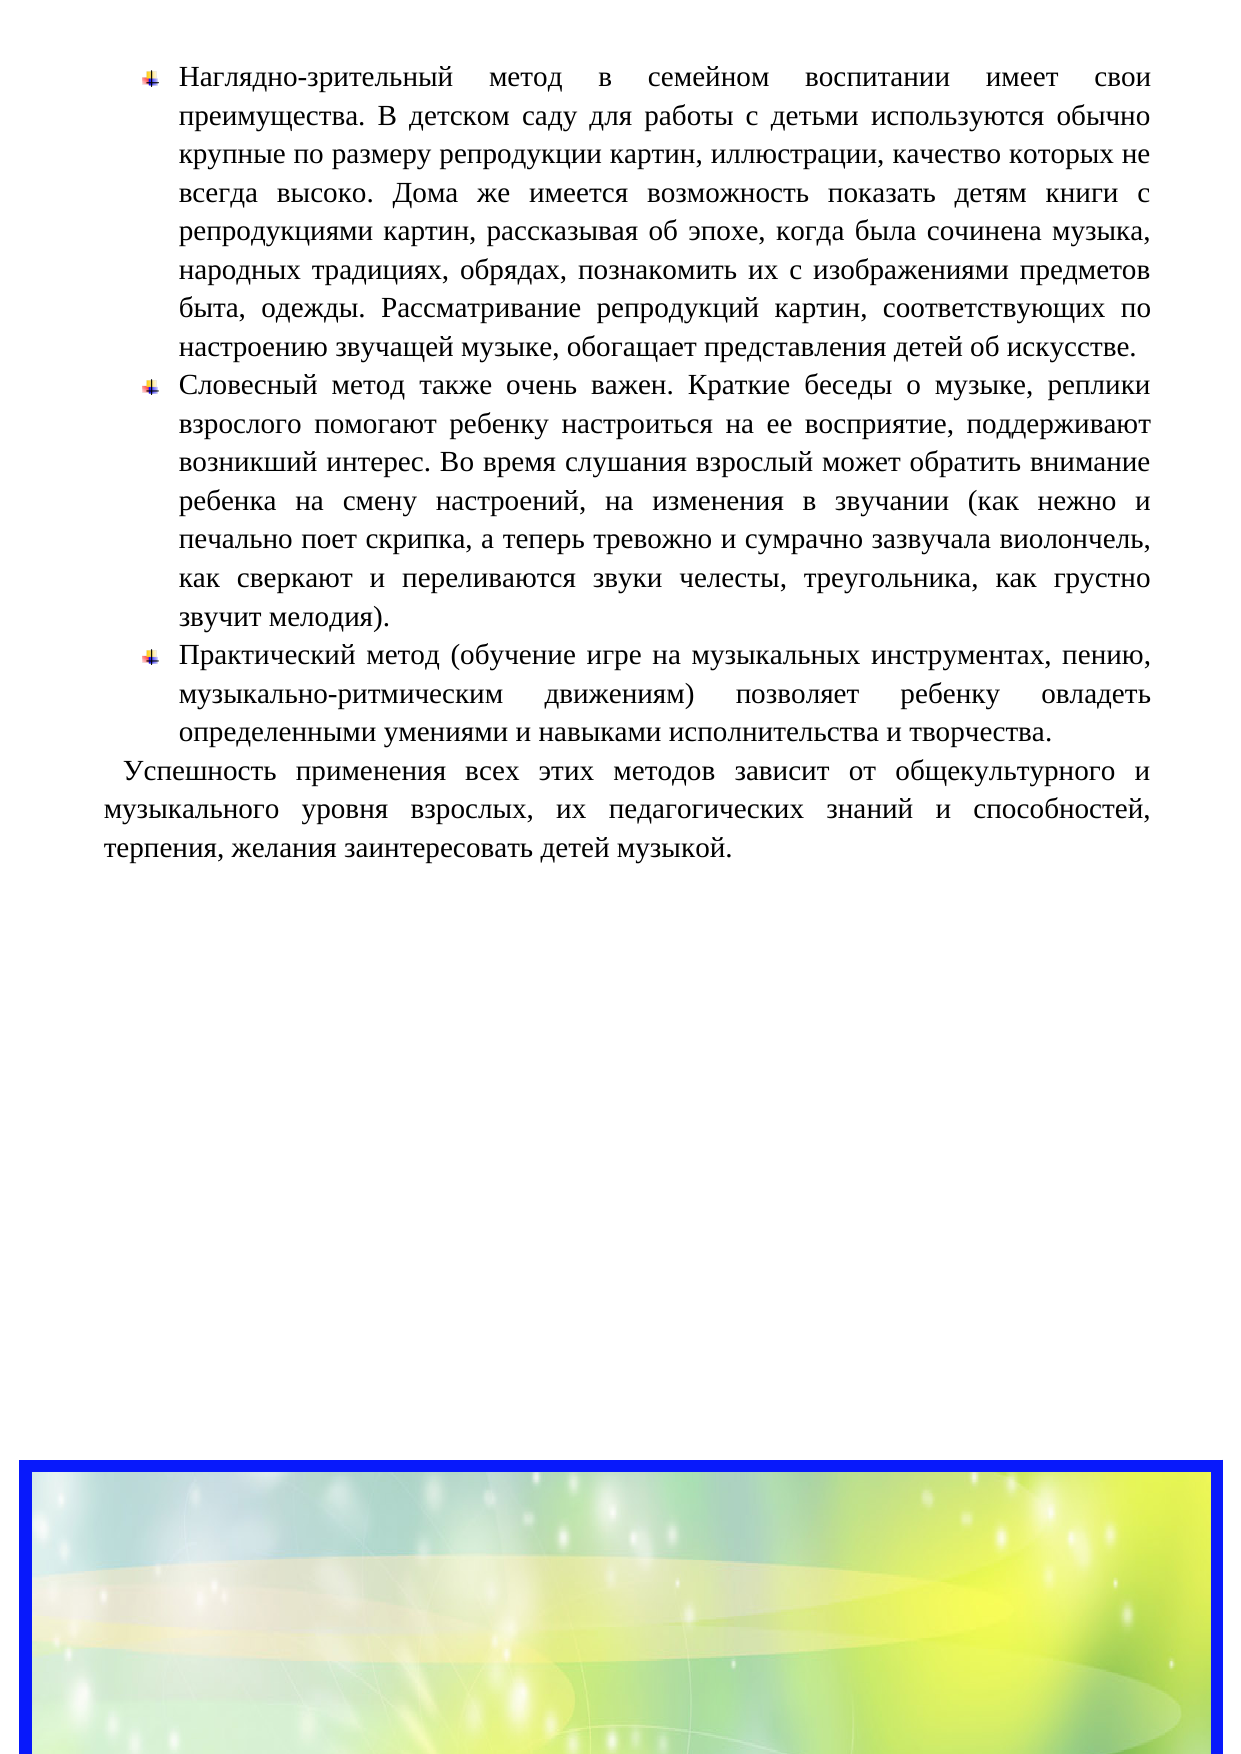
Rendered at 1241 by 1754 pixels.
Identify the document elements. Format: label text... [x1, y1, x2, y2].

picture [32, 1472, 1211, 1754]
list Наглядно-зрительный метод в семейном воспитании имеет свои преимущества. В детском саду для работы с детьми используются обычно крупные по размеру репродукции картин, иллюстрации, качество которых не всегда высоко. Дома же имеется возможность показать детям книги с репродукциями картин, рассказывая об эпохе, когда была сочинена музыка, народных традициях, обрядах, познакомить их с изображениями предметов быта, одежды. Рассматривание репродукций картин, соответствующих по настроению звучащей музыке, обогащает представления детей об искусстве. [141, 59, 1152, 362]
text Успешность применения всех этих методов зависит от общекультурного и музыкального уровня взрослых, их педагогических знаний и способностей, терпения, желания заинтересовать детей музыкой. [103, 753, 1152, 863]
list Словесный метод также очень важен. Краткие беседы о музыке, реплики взрослого помогают ребенку настроиться на ее восприятие, поддерживают возникший интерес. Во время слушания взрослый может обратить внимание ребенка на смену настроений, на изменения в звучании (как нежно и печально поет скрипка, а теперь тревожно и сумрачно зазвучала виолончель, как сверкают и переливаются звуки челесты, треугольника, как грустно звучит мелодия). [141, 367, 1152, 632]
picture [142, 648, 159, 665]
list Практический метод (обучение игре на музыкальных инструментах, пению, музыкально-ритмическим движениям) позволяет ребенку овладеть определенными умениями и навыками исполнительства и творчества. [141, 637, 1152, 748]
picture [142, 69, 159, 87]
picture [142, 378, 159, 395]
